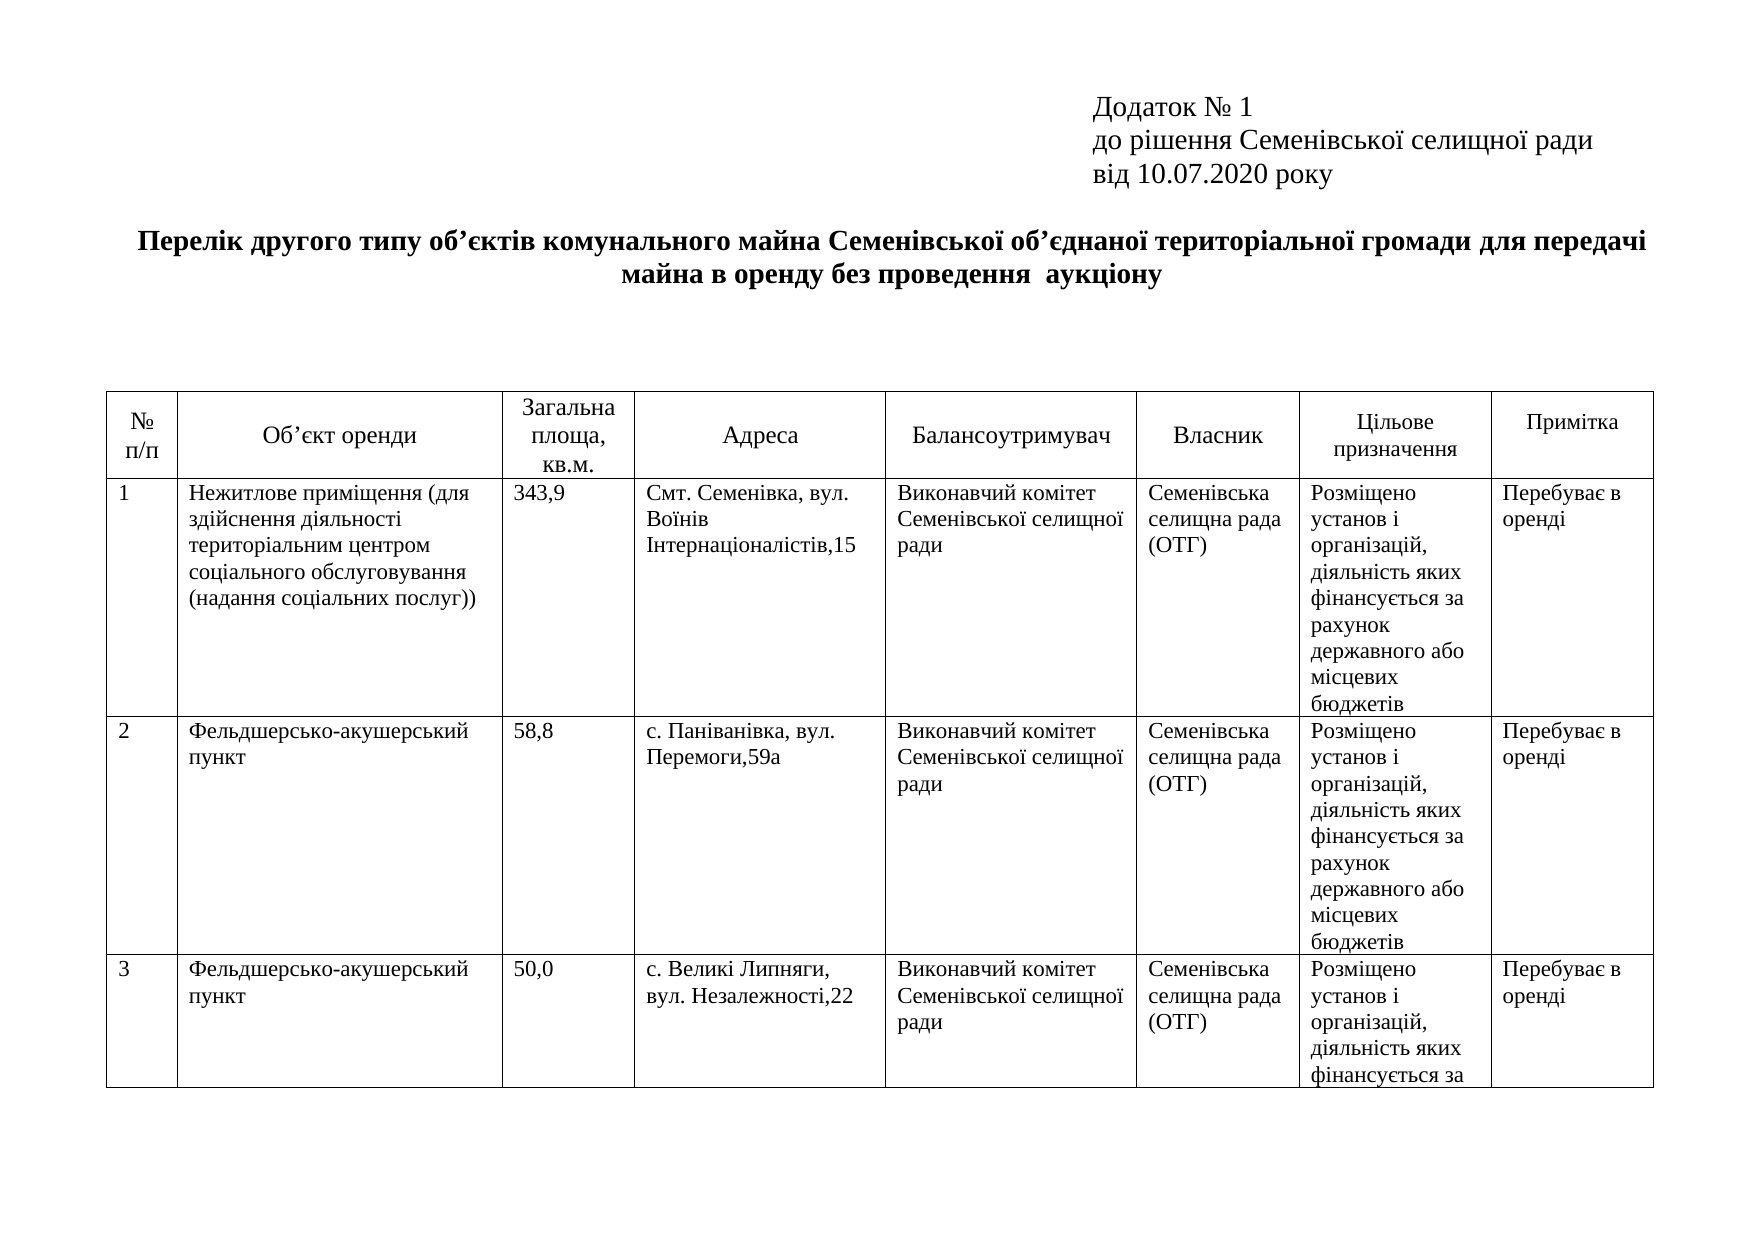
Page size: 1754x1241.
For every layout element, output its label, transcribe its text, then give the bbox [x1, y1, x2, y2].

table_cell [635, 955, 885, 1087]
table_header № п/п [107, 392, 177, 478]
text до рішення Семенівської селищної ради [1093, 122, 1665, 156]
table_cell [886, 955, 1136, 1087]
table_cell Перебуває в оренді [1492, 955, 1653, 1087]
text від 10.07.2020 року [1093, 156, 1665, 189]
table_cell 2 [107, 717, 177, 954]
table_header Примітка [1492, 392, 1653, 478]
table_cell Виконавчий комітет Семенівської селищної ради [886, 717, 1136, 954]
table_cell Перебуває в оренді [1492, 717, 1653, 954]
table_cell 343,9 [503, 479, 634, 716]
table_cell 1 [107, 479, 177, 716]
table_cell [1137, 955, 1299, 1087]
text Перелік другого типу об’єктів комунального майна Семенівської об’єднаної територіальної громади для передачі майна в оренду без проведення аукціону [118, 223, 1665, 290]
table_cell Нежитлове приміщення (для здійснення діяльності територіальним центром соціального обслуговування (надання соціальних послуг)) [178, 479, 502, 716]
table_header Об’єкт оренди [178, 392, 502, 478]
table_cell Фельдшерсько-акушерський пункт [178, 717, 502, 954]
table_header Адреса [635, 392, 885, 478]
table_cell Семенівська селищна рада (ОТГ) [1137, 717, 1299, 954]
text Додаток № 1 [1093, 89, 1665, 122]
table_cell Розміщено установ і організацій, діяльність яких фінансується за рахунок державного або місцевих бюджетів [1300, 717, 1491, 954]
table_cell Розміщено установ і організацій, діяльність яких фінансується за рахунок державного або місцевих бюджетів [1300, 479, 1491, 716]
table_cell 50,0 [503, 955, 634, 1087]
table_header Балансоутримувач [886, 392, 1136, 478]
table_header Власник [1137, 392, 1299, 478]
table_cell с. Паніванівка, вул. Перемоги,59а [635, 717, 885, 954]
table_cell 58,8 [503, 717, 634, 954]
table_cell Семенівська селищна рада (ОТГ) [1137, 479, 1299, 716]
table_header Цільове призначення [1300, 392, 1491, 478]
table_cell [178, 955, 502, 1087]
table_cell Смт. Семенівка, вул. Воїнів Інтернаціоналістів,15 [635, 479, 885, 716]
table_cell Виконавчий комітет Семенівської селищної ради [886, 479, 1136, 716]
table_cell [1300, 955, 1491, 1087]
table_header Загальна площа, кв.м. [503, 392, 634, 478]
table_cell Перебуває в оренді [1492, 479, 1653, 716]
table_cell 3 [107, 955, 177, 1087]
